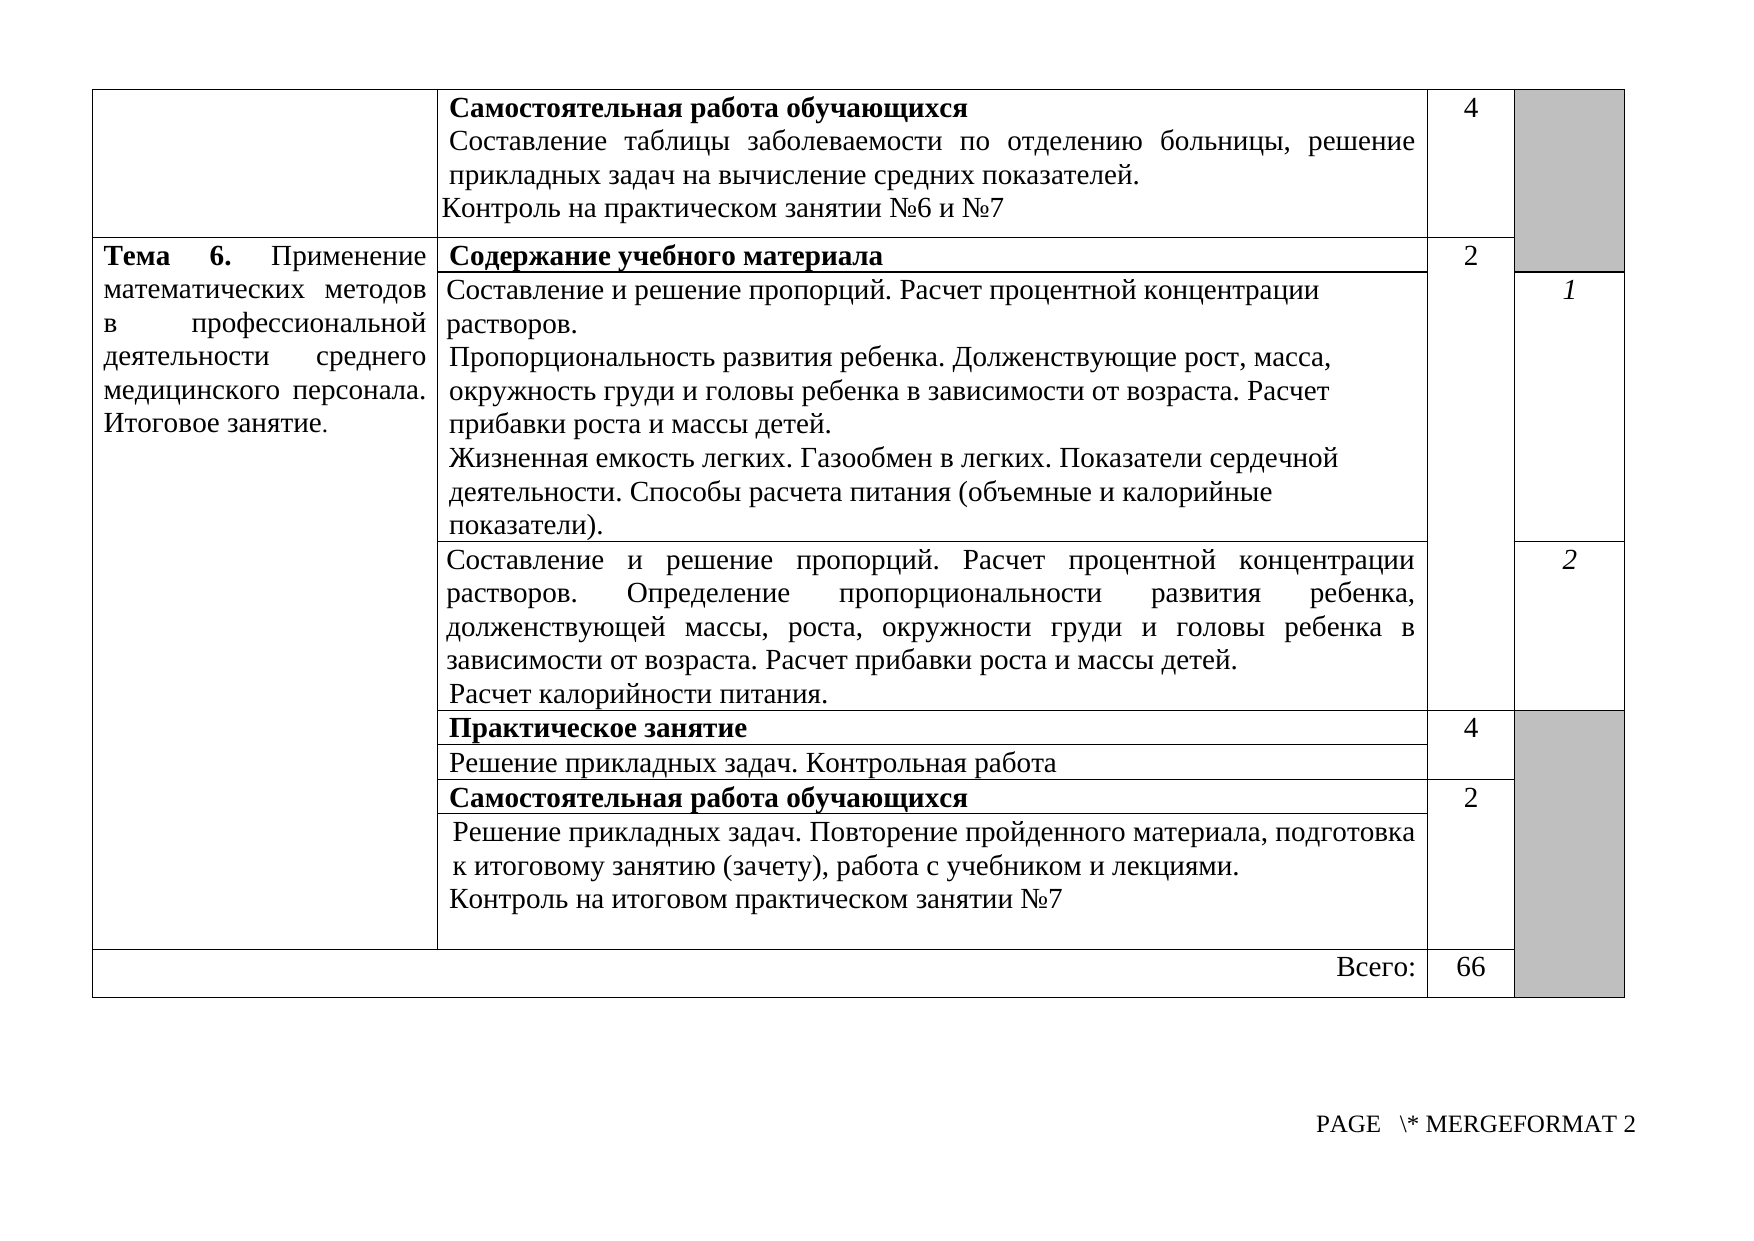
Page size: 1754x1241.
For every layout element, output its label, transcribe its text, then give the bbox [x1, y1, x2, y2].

table_cell 4 [1428, 711, 1514, 779]
table_cell Самостоятельная работа обучающихся [438, 780, 1427, 813]
table_cell 1 [1515, 273, 1624, 541]
table_cell Самостоятельная работа обучающихся Составление таблицы заболеваемости по отделению больницы, решение прикладных задач на вычисление средних показателей. Контроль на практическом занятии №6 и №7 [438, 90, 1427, 237]
table_cell Тема 6. Применение математических методов в профессиональной деятельности среднего медицинского персонала. Итоговое занятие. [93, 238, 437, 948]
table_cell Составление и решение пропорций. Расчет процентной концентрации растворов. Определение пропорциональности развития ребенка, долженствующей массы, роста, окружности груди и головы ребенка в зависимости от возраста. Расчет прибавки роста и массы детей. Расчет калорийности питания. [438, 542, 1427, 709]
table_cell 2 [1428, 780, 1514, 948]
table_cell 66 [1428, 950, 1514, 997]
table_cell Решение прикладных задач. Повторение пройденного материала, подготовка к итоговому занятию (зачету), работа с учебником и лекциями. Контроль на итоговом практическом занятии №7 [438, 814, 1427, 948]
table_cell 2 [1515, 542, 1624, 709]
table_cell Составление и решение пропорций. Расчет процентной концентрации растворов. Пропорциональность развития ребенка. Долженствующие рост, масса, окружность груди и головы ребенка в зависимости от возраста. Расчет прибавки роста и массы детей. Жизненная емкость легких. Газообмен в легких. Показатели сердечной деятельности. Способы расчета питания (объемные и калорийные показатели). [438, 273, 1427, 541]
table_cell Решение прикладных задач. Контрольная работа [438, 745, 1427, 779]
table_cell Практическое занятие [438, 711, 1427, 744]
table_cell 2 [1428, 238, 1514, 709]
table_cell Всего: [93, 950, 1427, 997]
table_cell Содержание учебного материала [438, 238, 1427, 271]
table_cell [1515, 711, 1624, 997]
table_cell 4 [1428, 90, 1514, 237]
